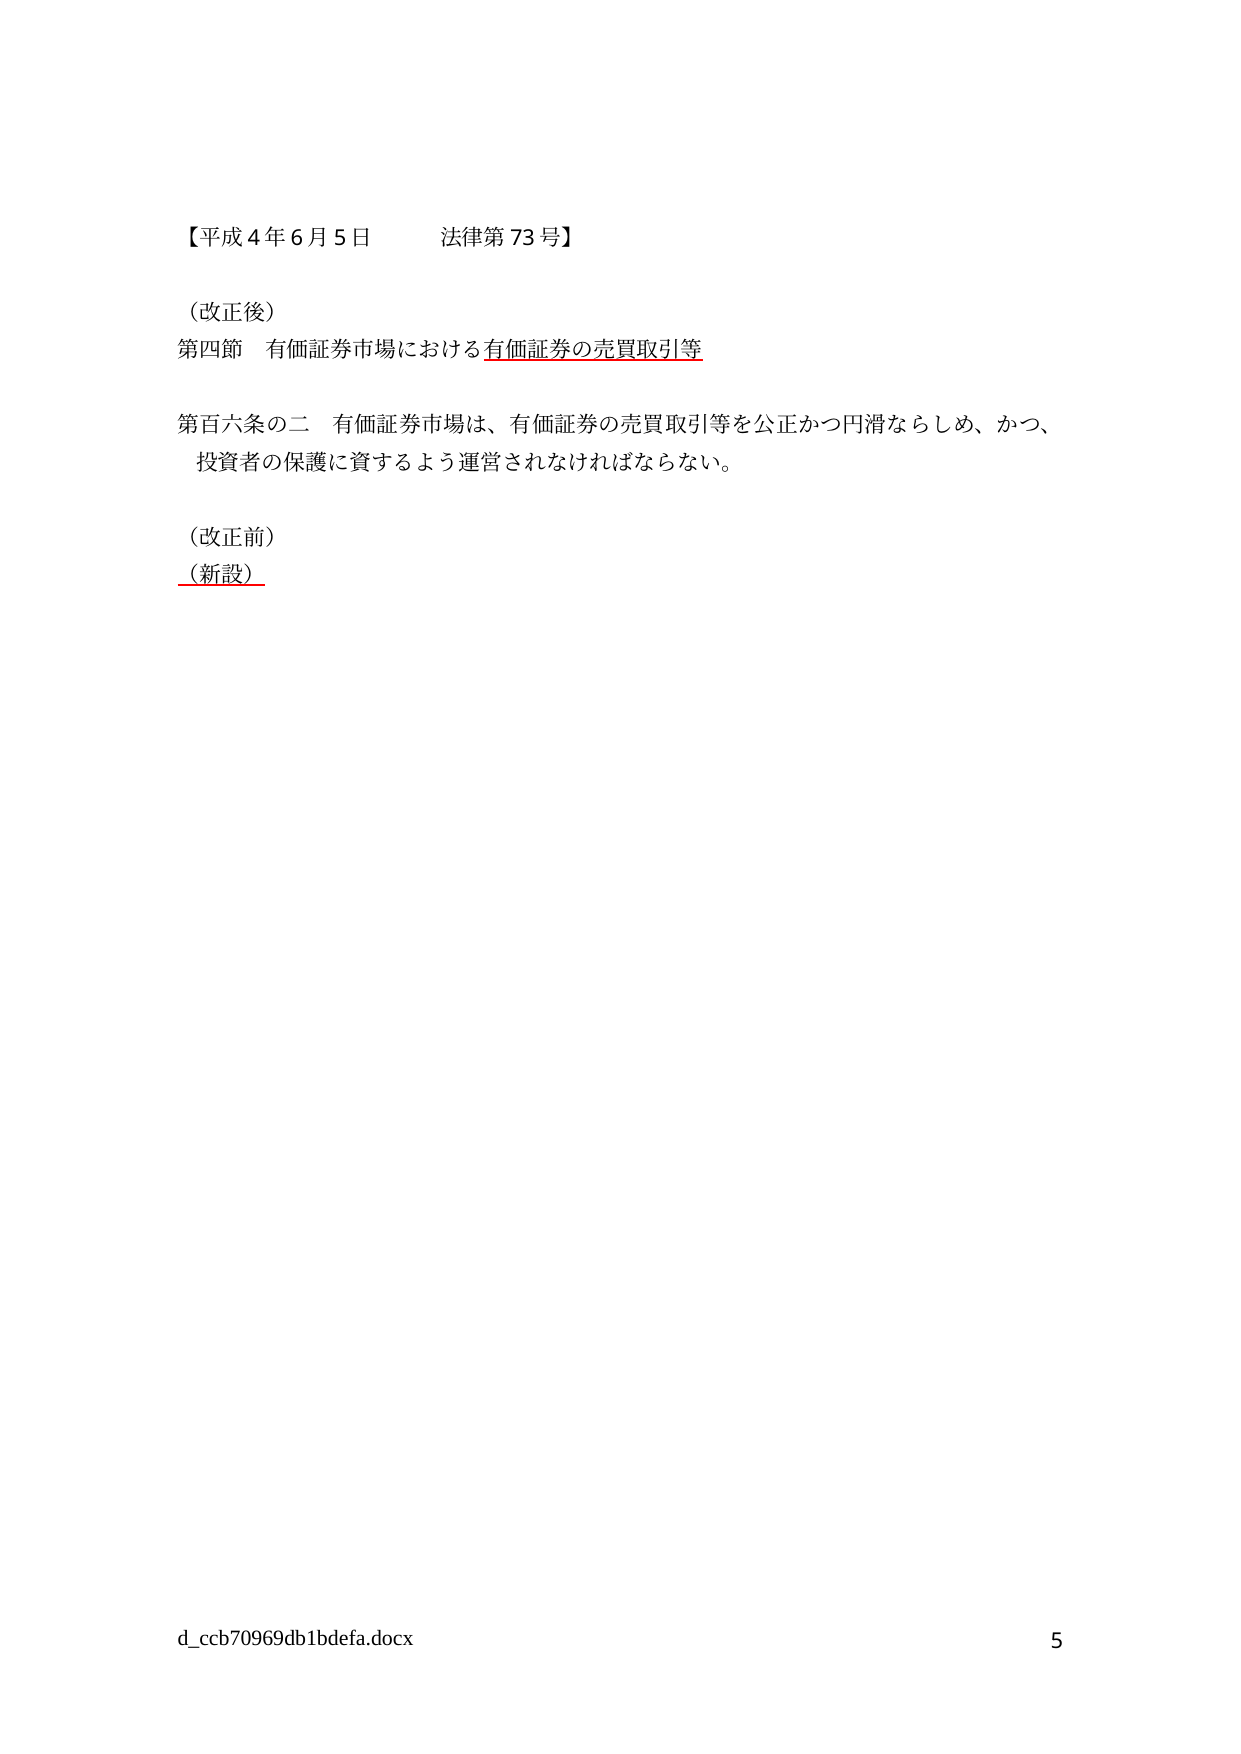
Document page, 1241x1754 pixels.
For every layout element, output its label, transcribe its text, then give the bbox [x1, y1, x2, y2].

text 第百六条の二 有価証券市場は、有価証券の売買取引等を公正かつ円滑ならしめ、かつ、投資者の保護に資するよう運営されなければならない。 [177, 404, 1063, 479]
text （改正後） [177, 292, 1063, 329]
text （改正前） [177, 517, 1063, 554]
text 第四節 有価証券市場における有価証券の売買取引等 [177, 329, 1063, 367]
text 【平成4年6月5日 法律第73号】 [177, 217, 1063, 254]
text （新設） [177, 554, 1063, 592]
